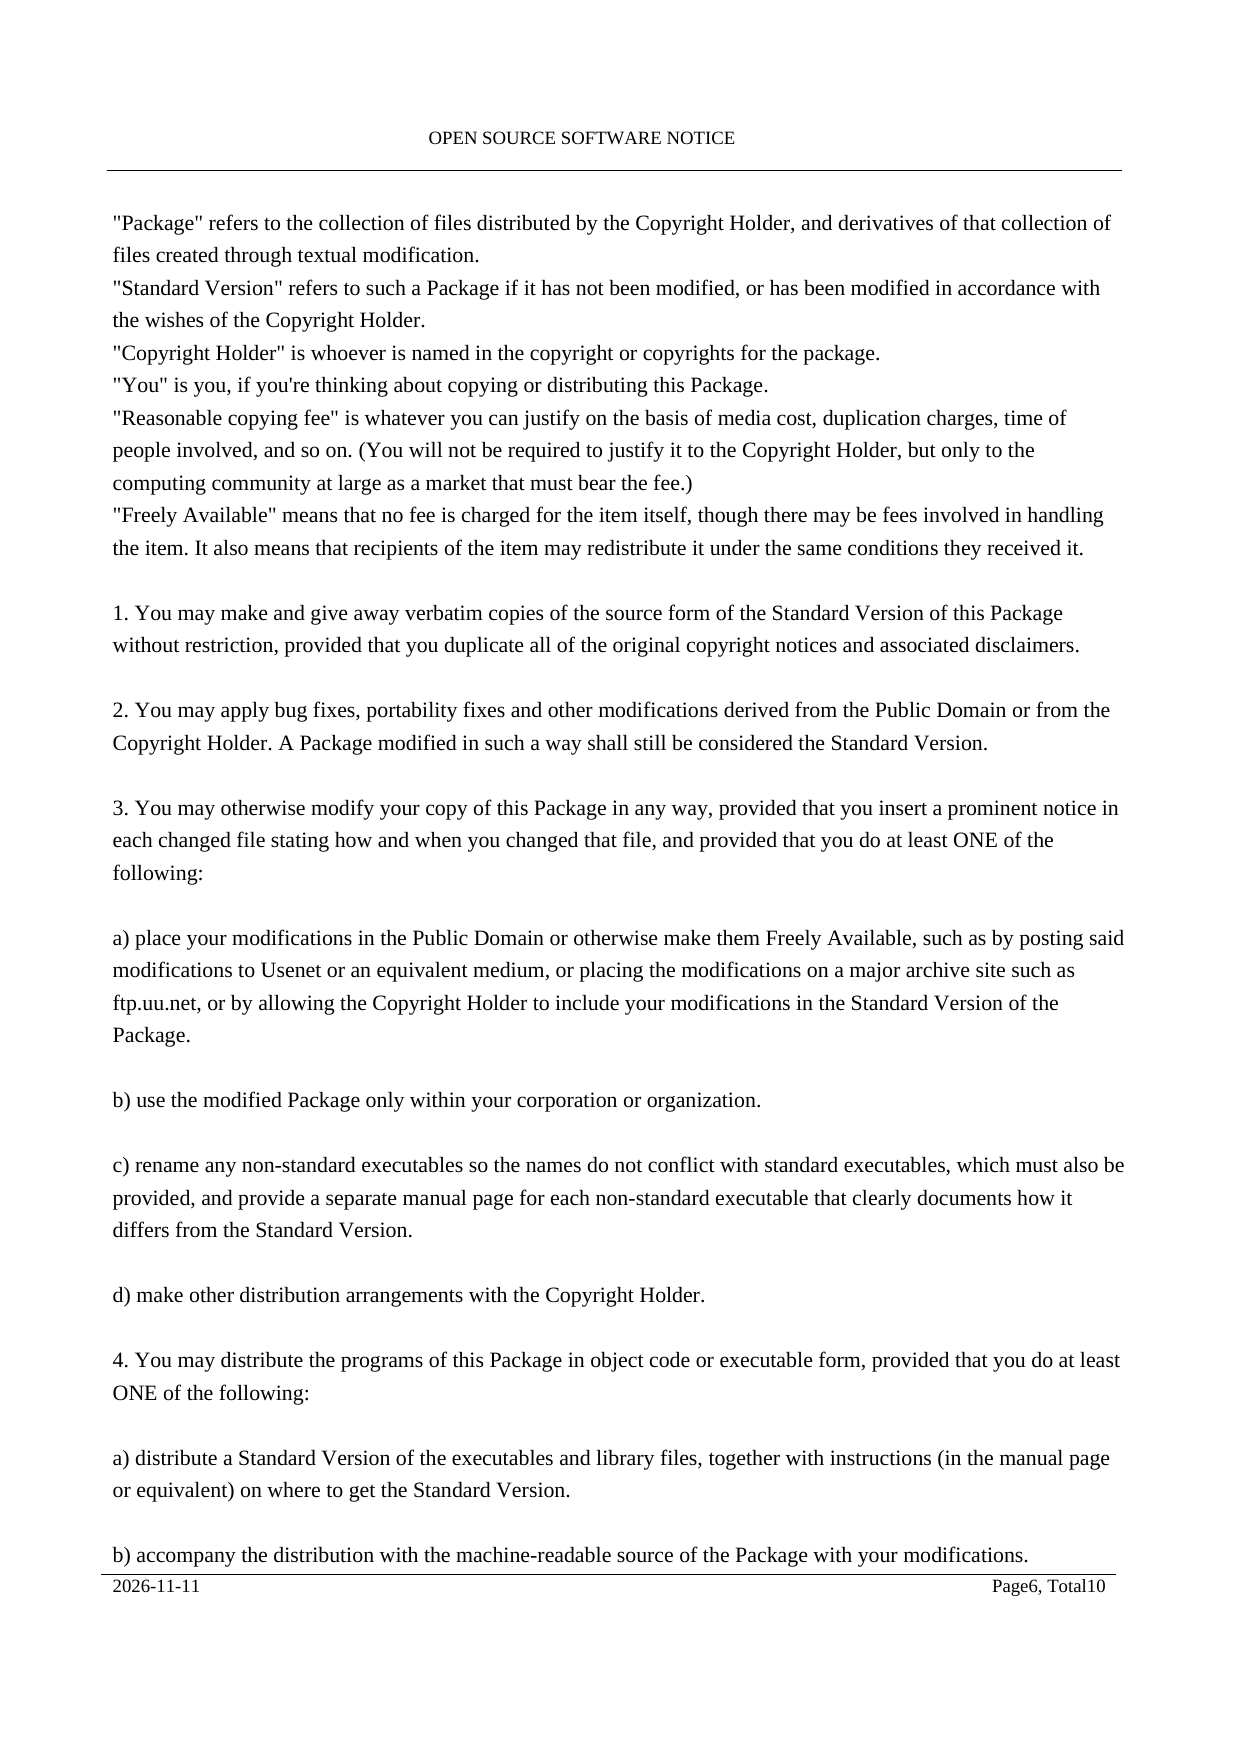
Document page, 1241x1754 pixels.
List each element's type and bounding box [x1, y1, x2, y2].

text [112, 206, 1128, 1571]
